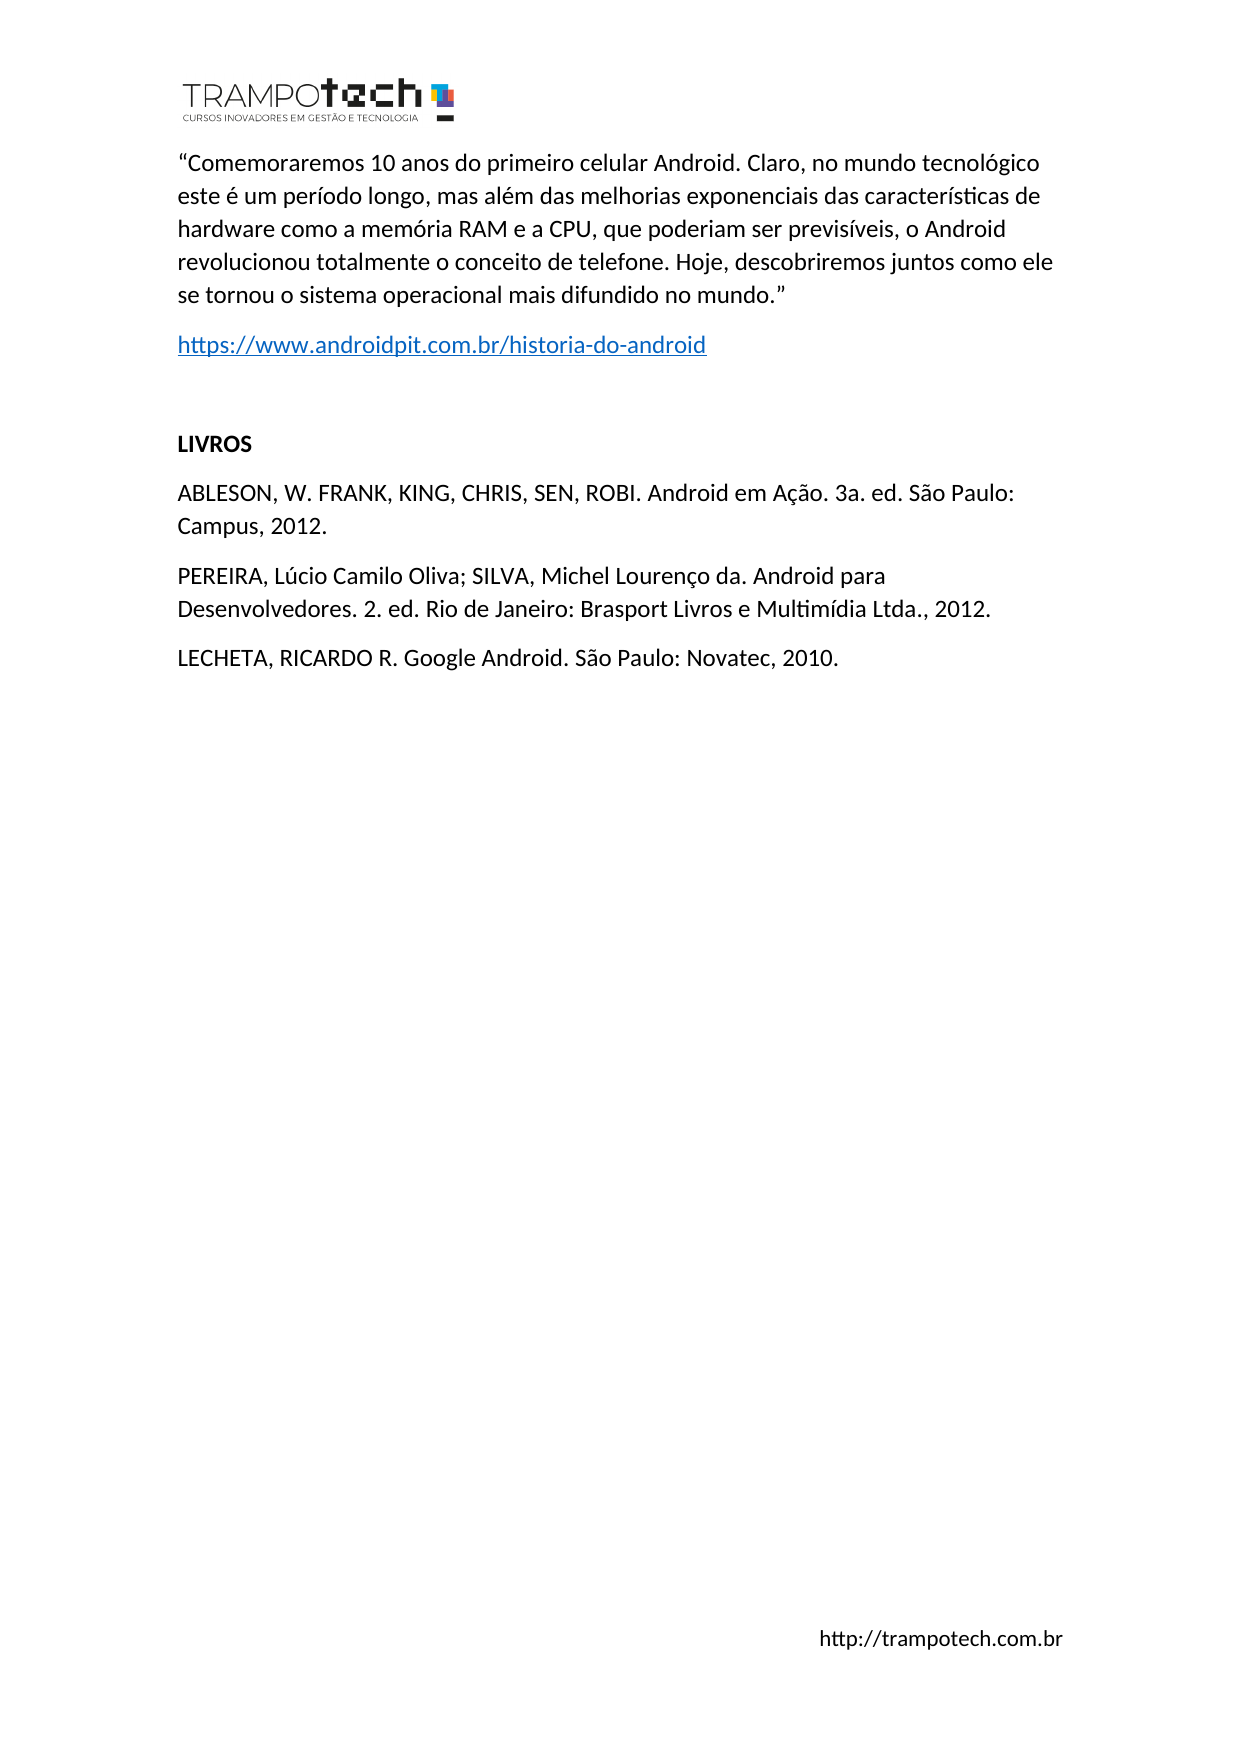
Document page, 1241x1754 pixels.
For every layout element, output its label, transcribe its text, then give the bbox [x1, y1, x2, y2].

text PEREIRA, Lúcio Camilo Oliva; SILVA, Michel Lourenço da. Android para Desenvolvedores. 2. ed. Rio de Janeiro: Brasport Livros e Multimídia Ltda., 2012. [177, 560, 1063, 623]
text “Comemoraremos 10 anos do primeiro celular Android. Claro, no mundo tecnológico este é um período longo, mas além das melhorias exponenciais das características de hardware como a memória RAM e a CPU, que poderiam ser previsíveis, o Android revolucionou totalmente o conceito de telefone. Hoje, descobriremos juntos como ele se tornou o sistema operacional mais difundido no mundo.” [177, 148, 1063, 310]
picture [177, 73, 460, 128]
text ABLESON, W. FRANK, KING, CHRIS, SEN, ROBI. Android em Ação. 3a. ed. São Paulo: Campus, 2012. [177, 478, 1063, 541]
text LIVROS [177, 428, 1063, 458]
text LECHETA, RICARDO R. Google Android. São Paulo: Novatec, 2010. [177, 643, 1063, 673]
text https://www.androidpit.com.br/historia-do-android [177, 329, 1063, 359]
